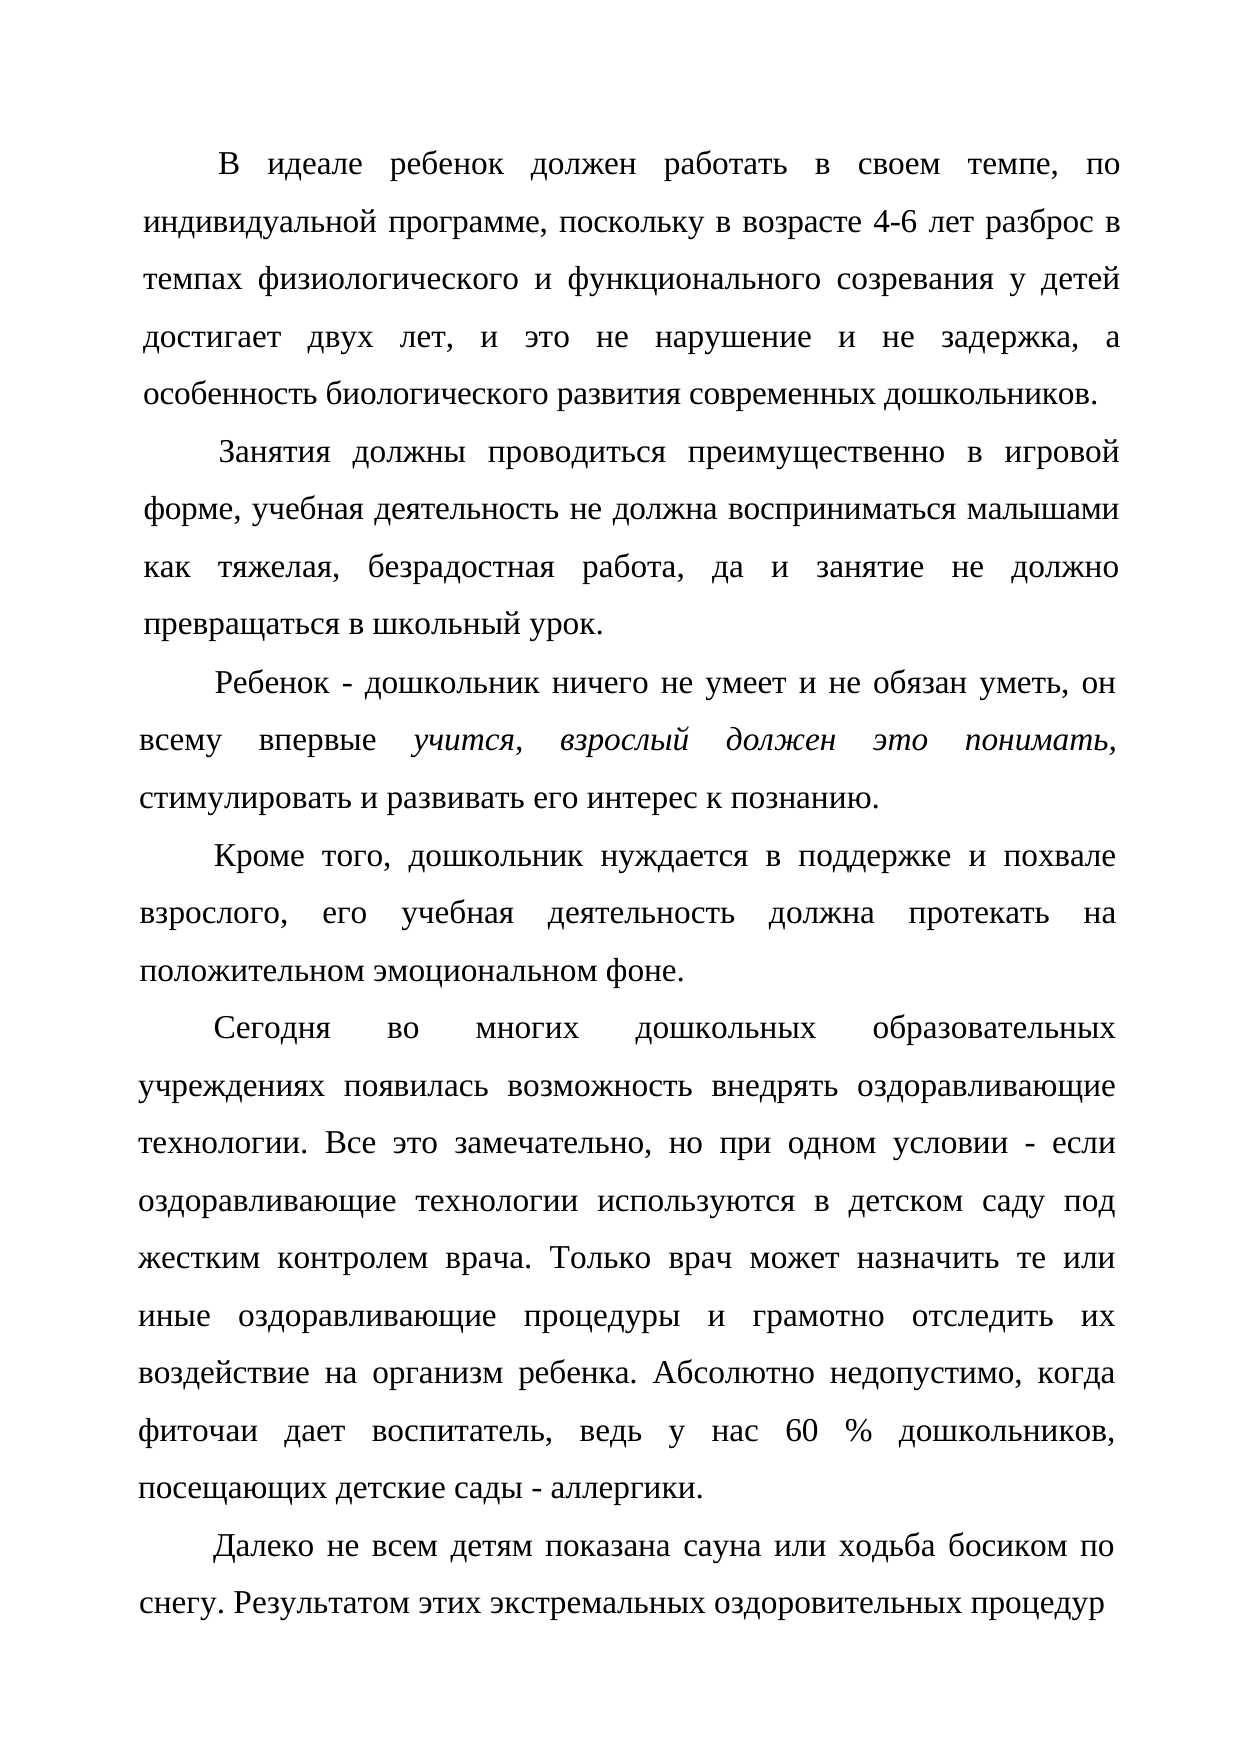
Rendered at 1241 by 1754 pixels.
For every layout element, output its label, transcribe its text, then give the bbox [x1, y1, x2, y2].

text Занятия должны проводиться преимущественно в игровой форме, учебная деятельность не должна восприниматься малышами как тяжелая, безрадостная работа, да и занятие не должно превращаться в школьный урок. [143, 416, 1120, 646]
text Ребенок - дошкольник ничего не умеет и не обязан уметь, он всему впервые учится, взрослый должен это понимать, стимулировать и развивать его интерес к познанию. [139, 647, 1117, 820]
text Кроме того, дошкольник нуждается в поддержке и похвале взрослого, его учебная деятельность должна протекать на положительном эмоциональном фоне. [139, 820, 1117, 993]
text Сегодня во многих дошкольных образовательных учреждениях появилась возможность внедрять оздоравливающие технологии. Все это замечательно, но при одном условии - если оздоравливающие технологии используются в детском саду под жестким контролем врача. Только врач может назначить те или иные оздоравливающие процедуры и грамотно отследить их воздействие на организм ребенка. Абсолютно недопустимо, когда фиточаи дает воспитатель, ведь у нас 60 % дошкольников, посещающих детские сады - аллергики. [138, 993, 1116, 1510]
text Далеко не всем детям показана сауна или ходьба босиком по снегу. Результатом этих экстремальных оздоровительных процедур [139, 1510, 1116, 1625]
text В идеале ребенок должен работать в своем темпе, по индивидуальной программе, поскольку в возрасте 4-6 лет разброс в темпах физиологического и функционального созревания у детей достигает двух лет, и это не нарушение и не задержка, а особенность биологического развития современных дошкольников. [143, 129, 1121, 416]
